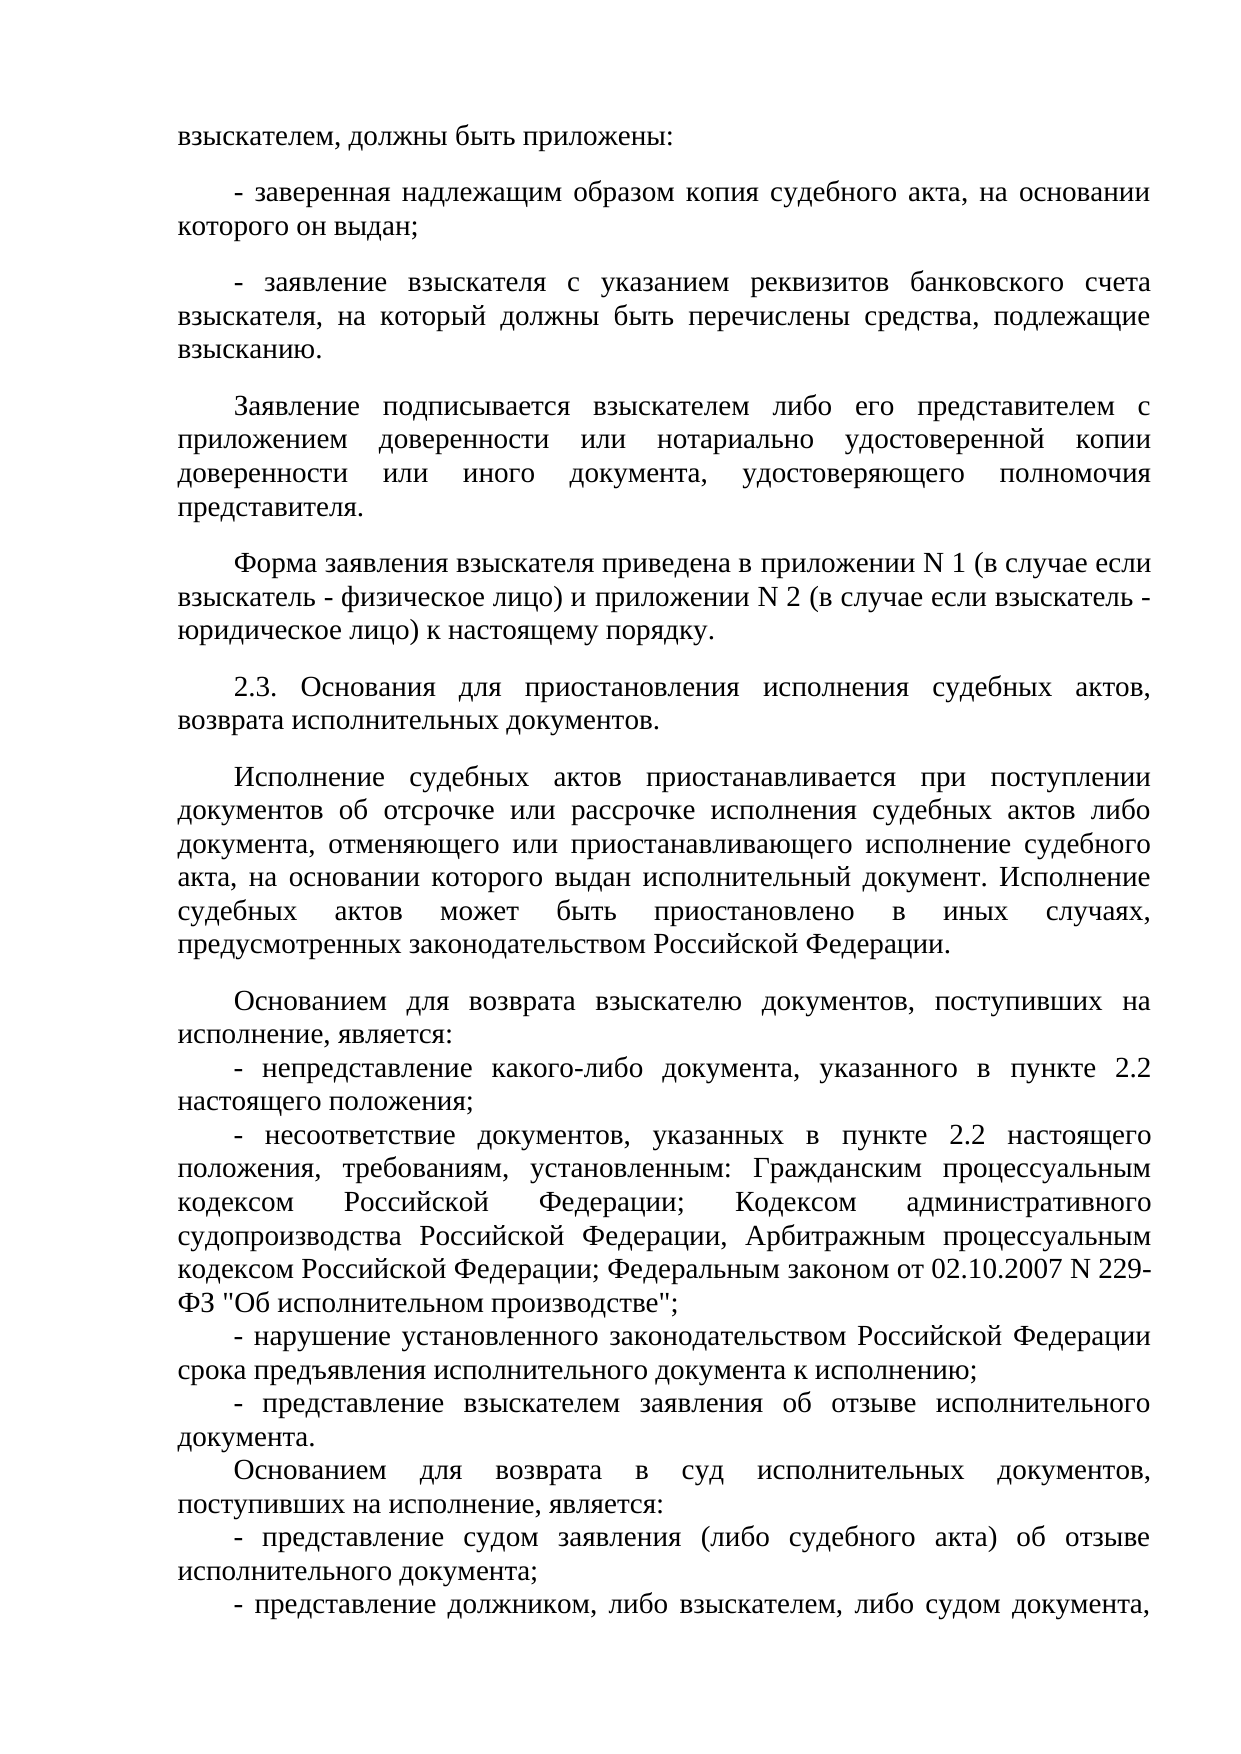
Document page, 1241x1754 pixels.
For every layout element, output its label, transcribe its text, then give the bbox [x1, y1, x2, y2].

text - непредставление какого-либо документа, указанного в пункте 2.2 настоящего положения; [177, 1050, 1152, 1117]
text 2.3. Основания для приостановления исполнения судебных актов, возврата исполнительных документов. [177, 669, 1152, 736]
text - нарушение установленного законодательством Российской Федерации срока предъявления исполнительного документа к исполнению; [177, 1318, 1152, 1385]
text Основанием для возврата взыскателю документов, поступивших на исполнение, является: [177, 983, 1152, 1050]
text - заверенная надлежащим образом копия судебного акта, на основании которого он выдан; [177, 174, 1152, 242]
text - представление взыскателем заявления об отзыве исполнительного документа. [177, 1385, 1152, 1452]
text Исполнение судебных актов приостанавливается при поступлении документов об отсрочке или рассрочке исполнения судебных актов либо документа, отменяющего или приостанавливающего исполнение судебного акта, на основании которого выдан исполнительный документ. Исполнение судебных актов может быть приостановлено в иных случаях, предусмотренных законодательством Российской Федерации. [177, 759, 1152, 960]
text Форма заявления взыскателя приведена в приложении N 1 (в случае если взыскатель - физическое лицо) и приложении N 2 (в случае если взыскатель - юридическое лицо) к настоящему порядку. [177, 545, 1152, 646]
text - представление судом заявления (либо судебного акта) об отзыве исполнительного документа; [177, 1519, 1152, 1587]
text Основанием для возврата в суд исполнительных документов, поступивших на исполнение, является: [177, 1452, 1152, 1519]
text - заявление взыскателя с указанием реквизитов банковского счета взыскателя, на который должны быть перечислены средства, подлежащие взысканию. [177, 264, 1152, 365]
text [177, 118, 1152, 152]
text Заявление подписывается взыскателем либо его представителем с приложением доверенности или нотариально удостоверенной копии доверенности или иного документа, удостоверяющего полномочия представителя. [177, 388, 1152, 522]
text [177, 1587, 1152, 1620]
text - несоответствие документов, указанных в пункте 2.2 настоящего положения, требованиям, установленным: Гражданским процессуальным кодексом Российской Федерации; Кодексом административного судопроизводства Российской Федерации, Арбитражным процессуальным кодексом Российской Федерации; Федеральным законом от 02.10.2007 N 229-ФЗ "Об исполнительном производстве"; [177, 1117, 1152, 1318]
